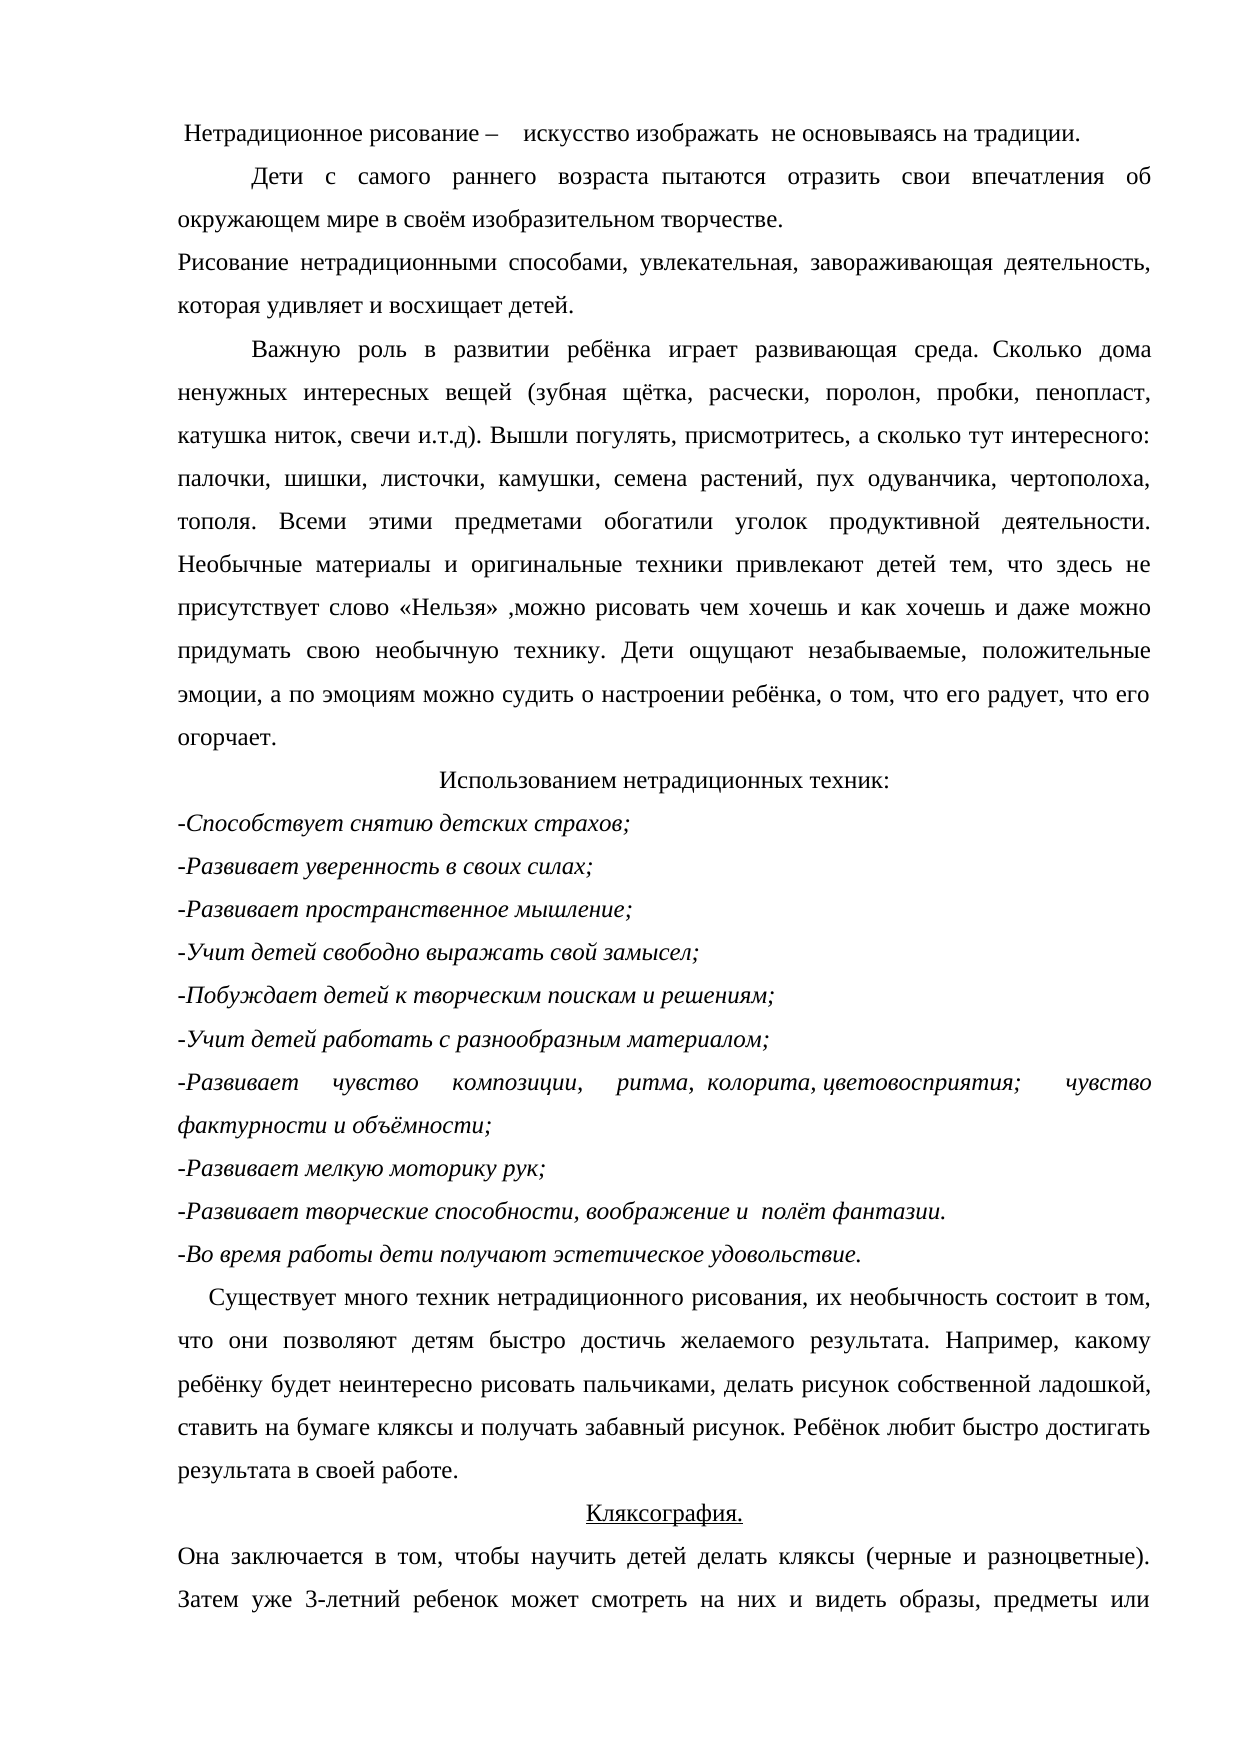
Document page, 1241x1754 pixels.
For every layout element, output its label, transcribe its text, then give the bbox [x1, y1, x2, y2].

text -Учит детей работать с разнообразным материалом; [177, 1024, 1152, 1052]
text Использованием нетрадиционных техник: [177, 765, 1152, 794]
text -Способствует снятию детских страхов; [177, 808, 1152, 837]
text Кляксография. [177, 1498, 1152, 1527]
text -Учит детей свободно выражать свой замысел; [177, 937, 1152, 966]
text Дети с самого раннего возраста пытаются отразить свои впечатления об окружающем мире в своём изобразительном творчестве. [177, 161, 1152, 233]
text -Развивает уверенность в своих силах; [177, 851, 1152, 880]
text -Побуждает детей к творческим поискам и решениям; [177, 981, 1152, 1009]
text Нетрадиционное рисование – искусство изображать не основываясь на традиции. [177, 118, 1152, 147]
text -Развивает чувство композиции, ритма, колорита, цветовосприятия; чувство фактурности и объёмности; [177, 1067, 1152, 1139]
text -Развивает мелкую моторику рук; [177, 1153, 1152, 1182]
text Существует много техник нетрадиционного рисования, их необычность состоит в том, что они позволяют детям быстро достичь желаемого результата. Например, какому ребёнку будет неинтересно рисовать пальчиками, делать рисунок собственной ладошкой, ставить на бумаге кляксы и получать забавный рисунок. Ребёнок любит быстро достигать результата в своей работе. [177, 1282, 1152, 1484]
text Рисование нетрадиционными способами, увлекательная, завораживающая деятельность, которая удивляет и восхищает детей. [177, 247, 1152, 319]
text -Развивает пространственное мышление; [177, 894, 1152, 923]
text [177, 1541, 1152, 1613]
text -Развивает творческие способности, воображение и полёт фантазии. [177, 1196, 1152, 1225]
text -Во время работы дети получают эстетическое удовольствие. [177, 1239, 1152, 1268]
text Важную роль в развитии ребёнка играет развивающая среда. Сколько дома ненужных интересных вещей (зубная щётка, расчески, поролон, пробки, пенопласт, катушка ниток, свечи и.т.д). Вышли погулять, присмотритесь, а сколько тут интересного: палочки, шишки, листочки, камушки, семена растений, пух одуванчика, чертополоха, тополя. Всеми этими предметами обогатили уголок продуктивной деятельности. Необычные материалы и оригинальные техники привлекают детей тем, что здесь не присутствует слово «Нельзя» ,можно рисовать чем хочешь и как хочешь и даже можно придумать свою необычную технику. Дети ощущают незабываемые, положительные эмоции, а по эмоциям можно судить о настроении ребёнка, о том, что его радует, что его огорчает. [177, 334, 1152, 751]
